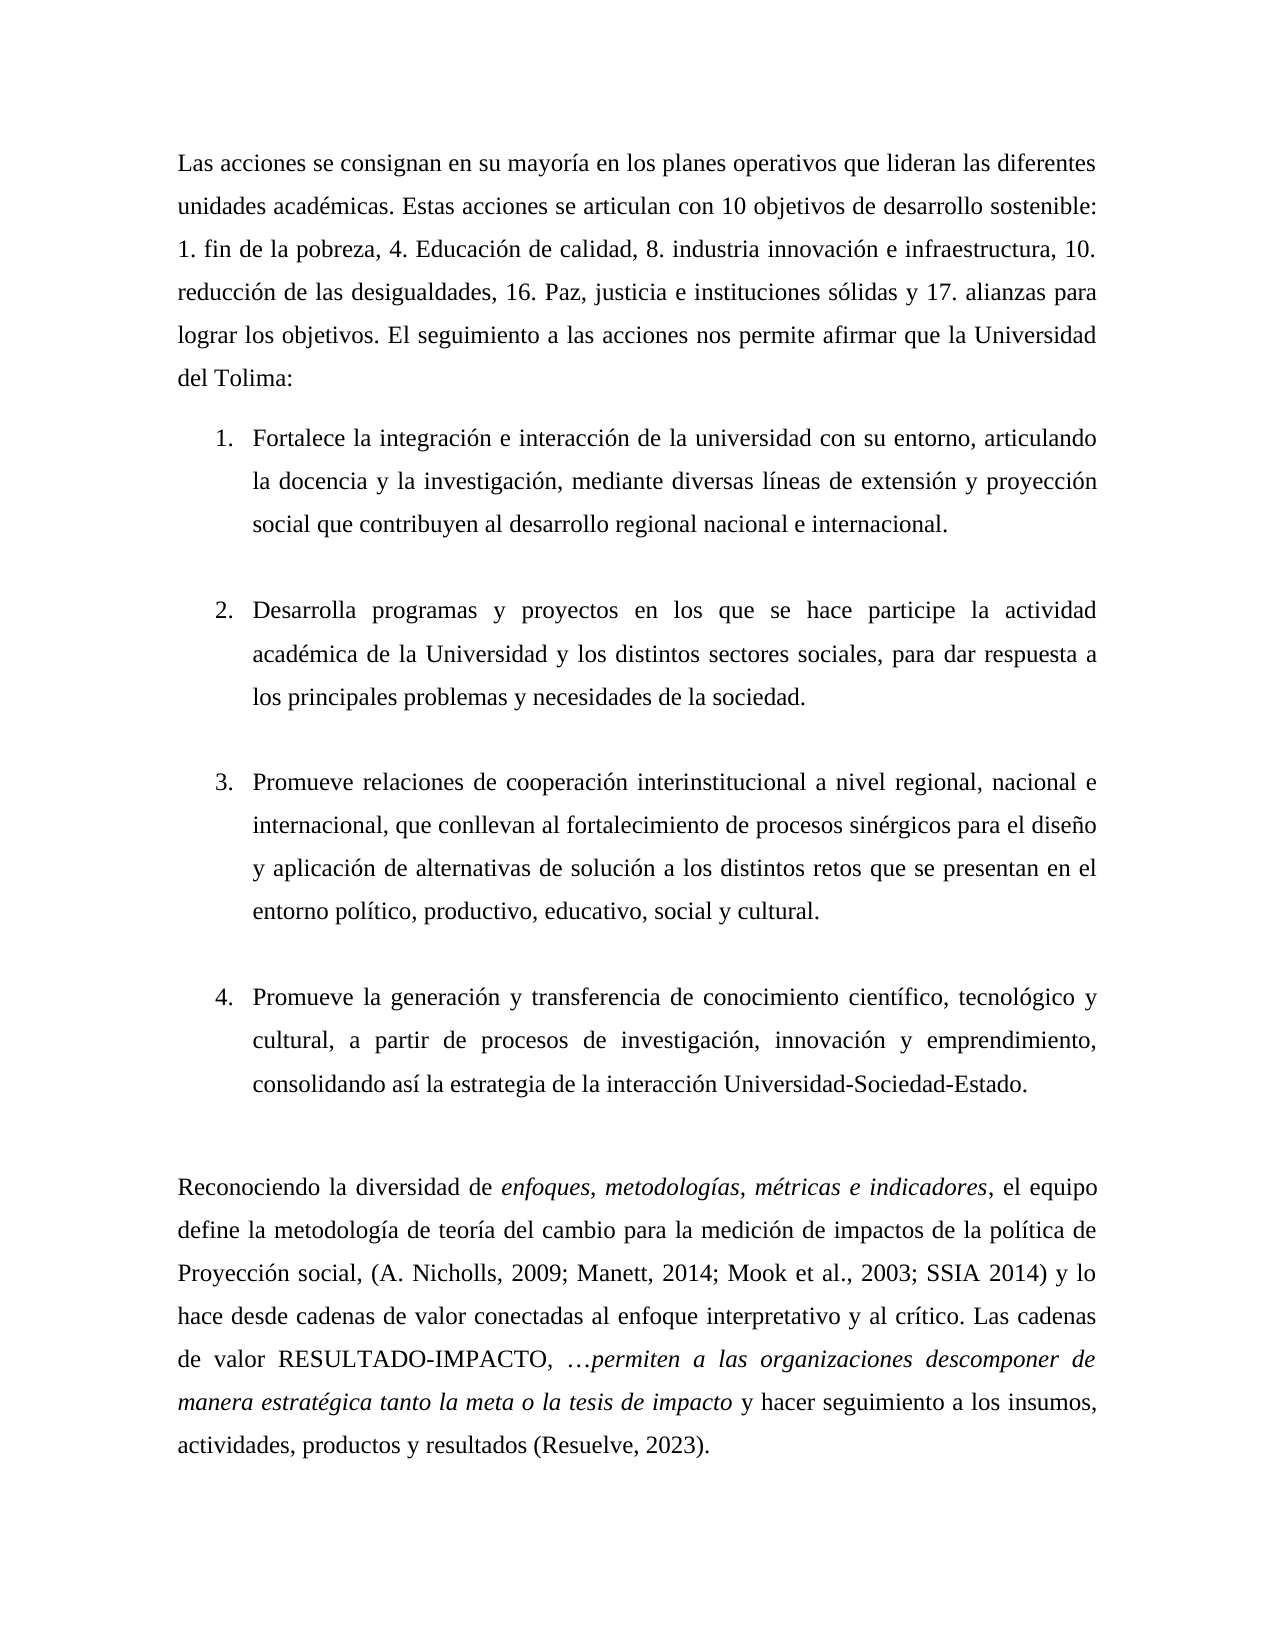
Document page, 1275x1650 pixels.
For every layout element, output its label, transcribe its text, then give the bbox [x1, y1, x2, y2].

text Reconociendo la diversidad de enfoques, metodologías, métricas e indicadores, el equipo define la metodología de teoría del cambio para la medición de impactos de la política de Proyección social, (A. Nicholls, 2009; Manett, 2014; Mook et al., 2003; SSIA 2014) y lo hace desde cadenas de valor conectadas al enfoque interpretativo y al crítico. Las cadenas de valor RESULTADO-IMPACTO, …permiten a las organizaciones descomponer de manera estratégica tanto la meta o la tesis de impacto y hacer seguimiento a los insumos, actividades, productos y resultados (Resuelve, 2023). [177, 1172, 1098, 1459]
list Promueve relaciones de cooperación interinstitucional a nivel regional, nacional e internacional, que conllevan al fortalecimiento de procesos sinérgicos para el diseño y aplicación de alternativas de solución a los distintos retos que se presentan en el entorno político, productivo, educativo, social y cultural. [215, 767, 1098, 925]
list Fortalece la integración e interacción de la universidad con su entorno, articulando la docencia y la investigación, mediante diversas líneas de extensión y proyección social que contribuyen al desarrollo regional nacional e internacional. [215, 423, 1098, 538]
list Desarrolla programas y proyectos en los que se hace participe la actividad académica de la Universidad y los distintos sectores sociales, para dar respuesta a los principales problemas y necesidades de la sociedad. [215, 596, 1098, 711]
text Las acciones se consignan en su mayoría en los planes operativos que lideran las diferentes unidades académicas. Estas acciones se articulan con 10 objetivos de desarrollo sostenible: 1. fin de la pobreza, 4. Educación de calidad, 8. industria innovación e infraestructura, 10. reducción de las desigualdades, 16. Paz, justicia e instituciones sólidas y 17. alianzas para lograr los objetivos. El seguimiento a las acciones nos permite afirmar que la Universidad del Tolima: [177, 148, 1098, 392]
list Promueve la generación y transferencia de conocimiento científico, tecnológico y cultural, a partir de procesos de investigación, innovación y emprendimiento, consolidando así la estrategia de la interacción Universidad-Sociedad-Estado. [215, 982, 1098, 1097]
